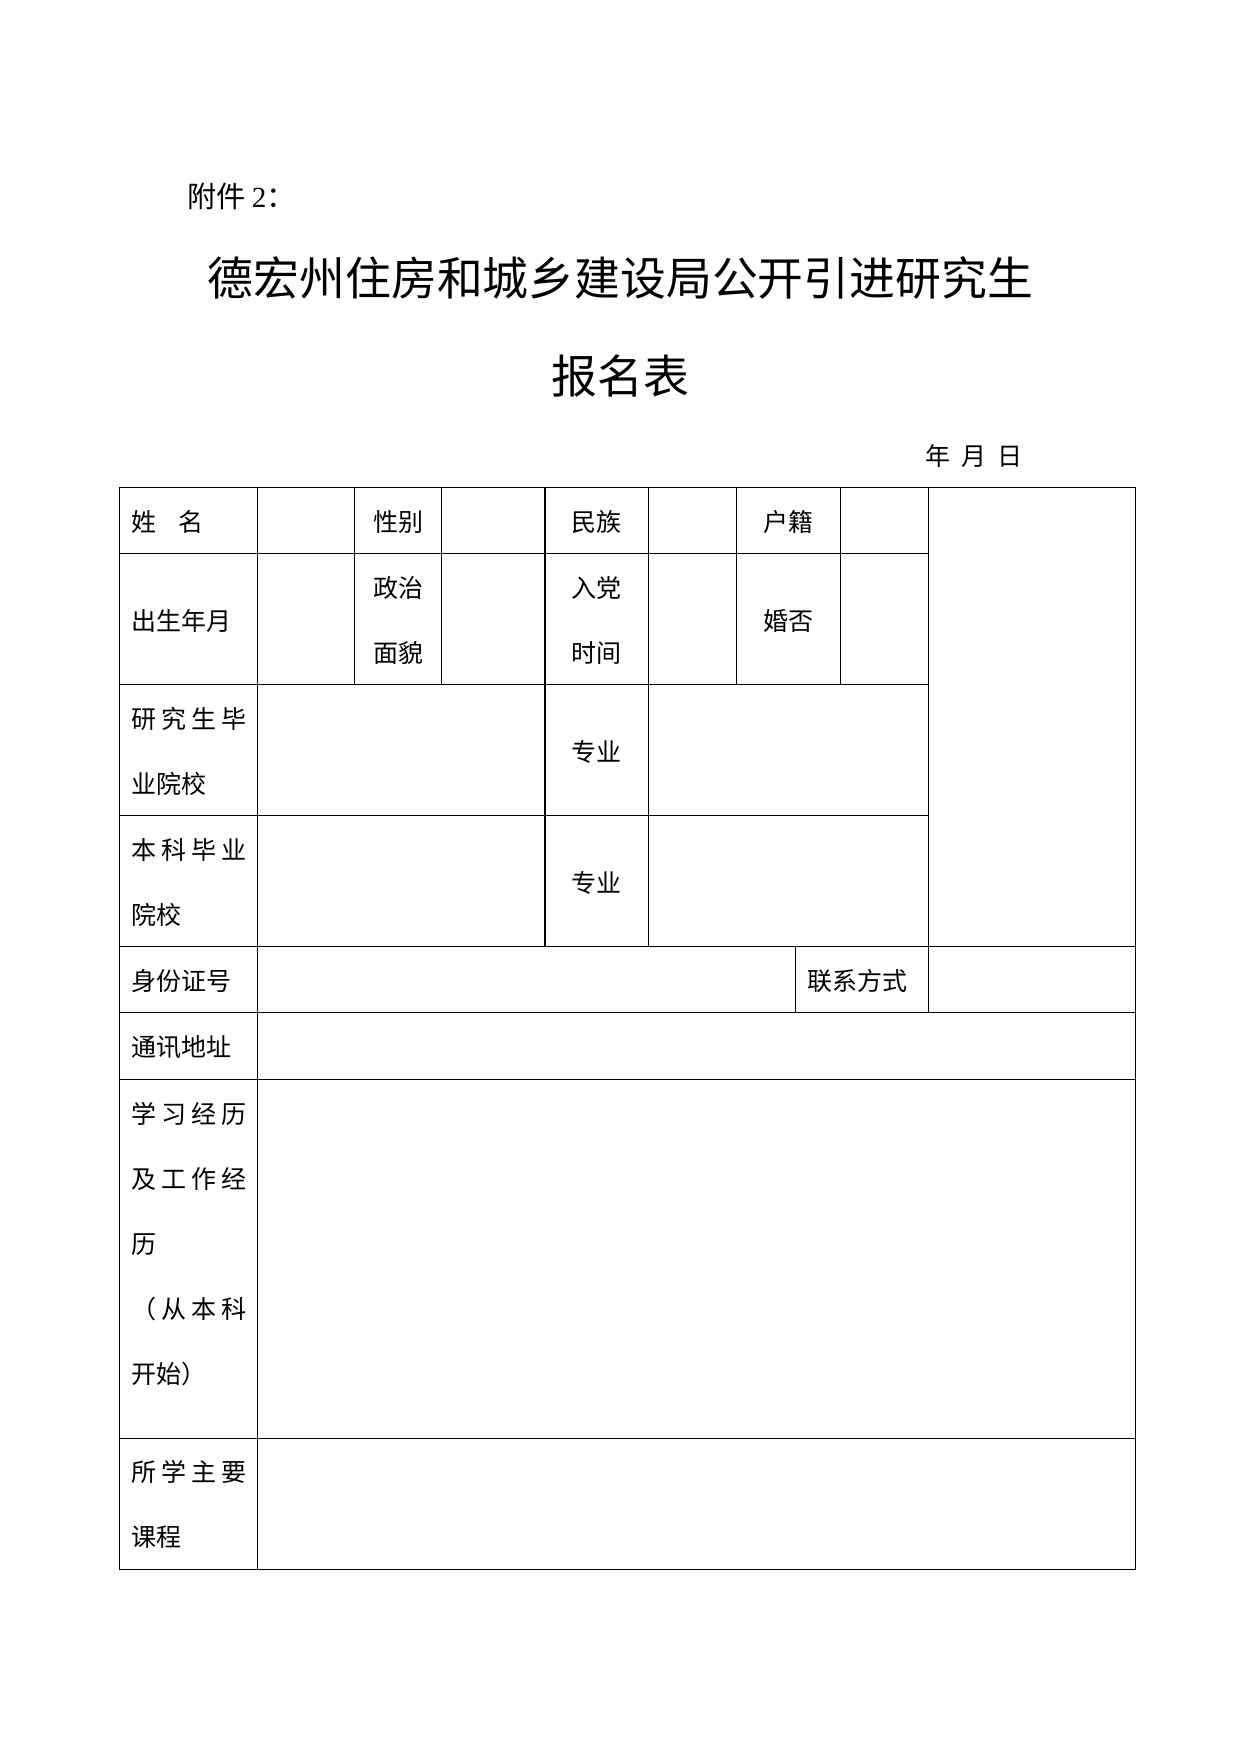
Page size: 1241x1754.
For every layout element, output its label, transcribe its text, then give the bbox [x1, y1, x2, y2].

table_cell [258, 685, 544, 815]
table_cell 专业 [546, 816, 648, 946]
table_header 姓 名 [120, 488, 257, 553]
table_header [258, 488, 354, 553]
table_header 户籍 [737, 488, 840, 553]
table_cell [258, 947, 795, 1012]
table_cell 所学主要课程 [120, 1439, 257, 1568]
table_cell 本科毕业院校 [120, 816, 257, 946]
table_header 民族 [546, 488, 648, 553]
table_cell [258, 1439, 1135, 1568]
table_header [841, 488, 928, 553]
text 年 月 日 [187, 422, 1053, 487]
table_header 性别 [355, 488, 441, 553]
table_cell 婚否 [737, 554, 840, 684]
table_cell 出生年月 [120, 554, 257, 684]
table_header [442, 488, 544, 553]
table_cell 身份证号 [120, 947, 257, 1012]
table_cell 研究生毕业院校 [120, 685, 257, 815]
table_header [649, 488, 736, 553]
table_cell [258, 1080, 1135, 1437]
table_cell [649, 816, 928, 946]
table_cell [841, 554, 928, 684]
table_cell [649, 685, 928, 815]
table_cell [929, 947, 1135, 1012]
table_cell [258, 816, 544, 946]
table_cell 学习经历及工作经历 （从本科开始） [120, 1080, 257, 1437]
table_header [929, 488, 1135, 946]
table_cell [649, 554, 736, 684]
table_cell [442, 554, 544, 684]
table_cell [258, 554, 354, 684]
text 德宏州住房和城乡建设局公开引进研究生报名表 [187, 227, 1053, 422]
text 附件2： [187, 162, 1053, 227]
table_cell 入党 时间 [546, 554, 648, 684]
table_cell 通讯地址 [120, 1013, 257, 1079]
table_cell [258, 1013, 1135, 1079]
table_cell 政治面貌 [355, 554, 441, 684]
table_cell 联系方式 [796, 947, 928, 1012]
table_cell 专业 [546, 685, 648, 815]
